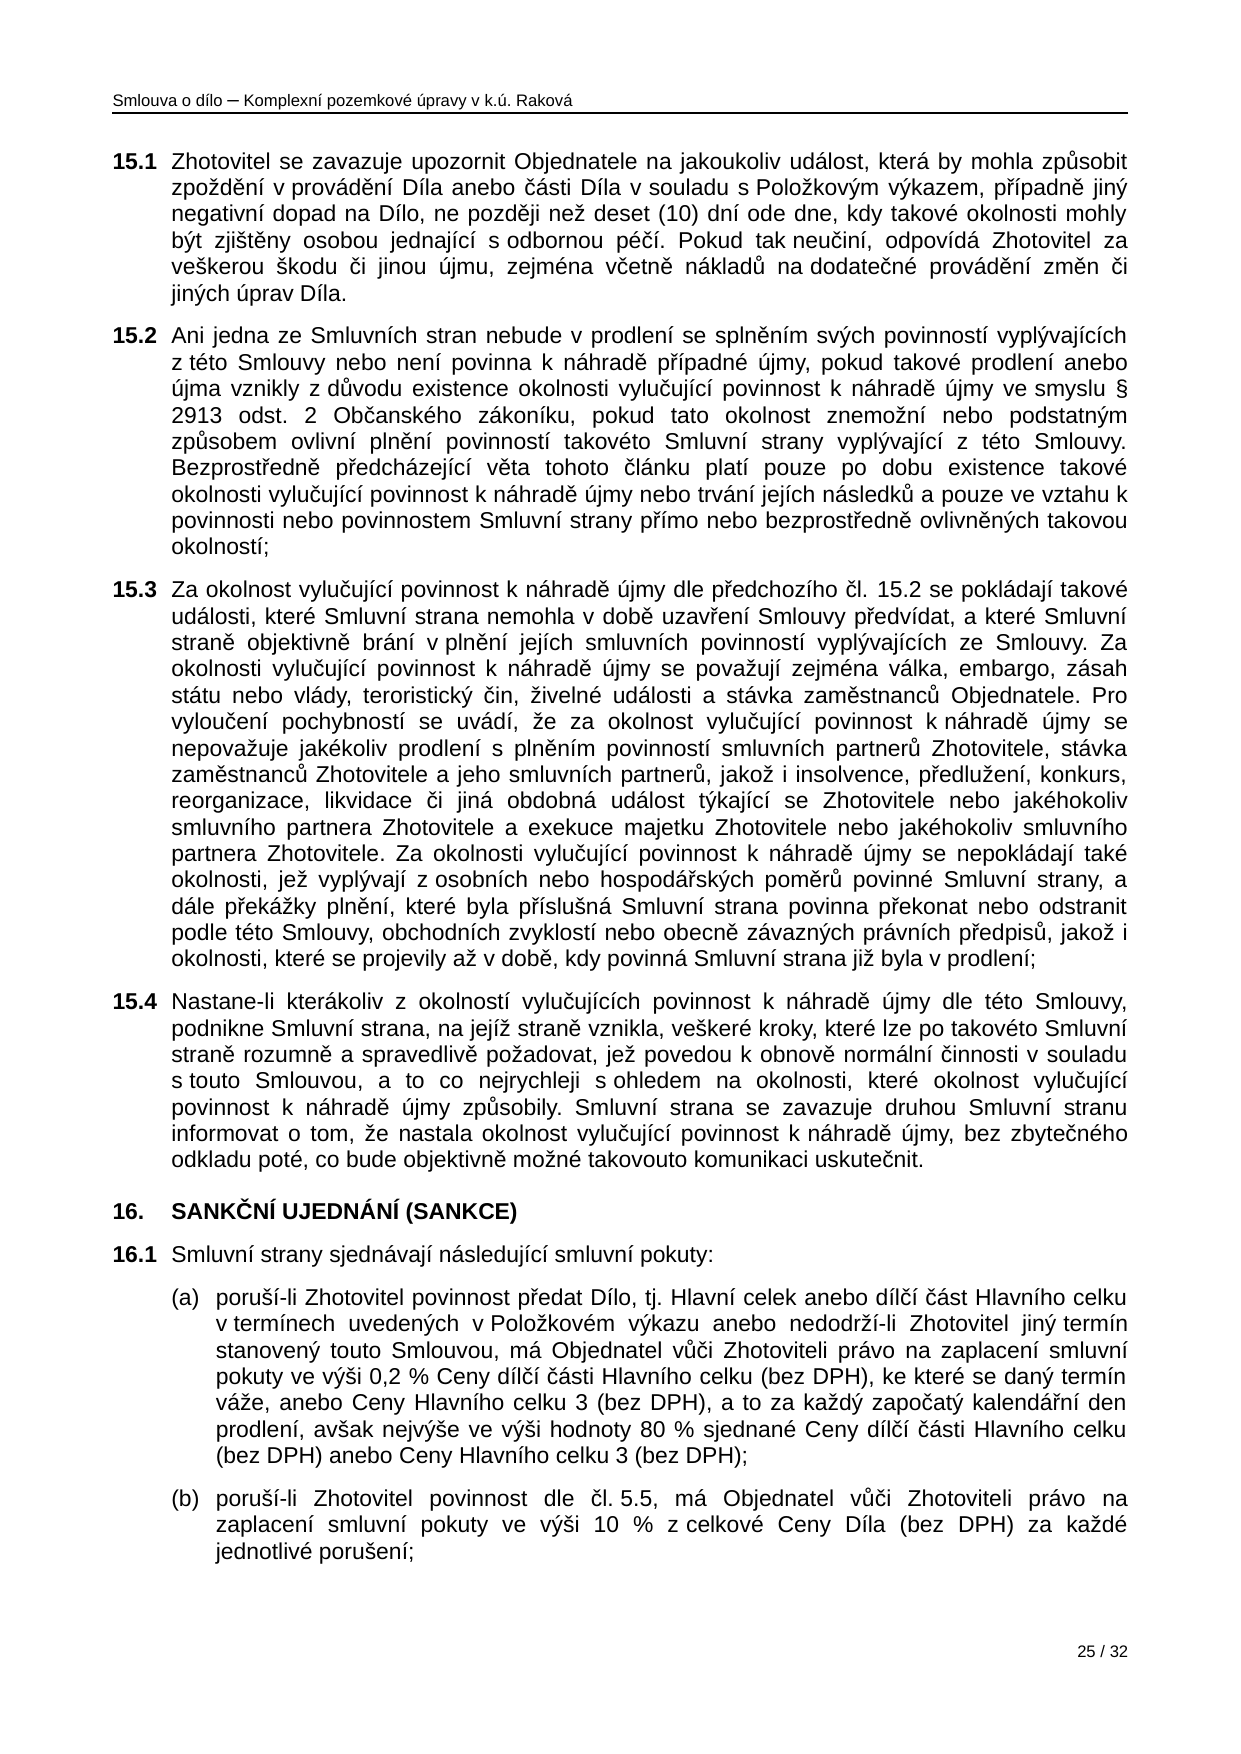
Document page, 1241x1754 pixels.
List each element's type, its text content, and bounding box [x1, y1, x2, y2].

list poruší-li Zhotovitel povinnost dle čl. 5.5, má Objednatel vůči Zhotoviteli právo na zaplacení smluvní pokuty ve výši 10 % z celkové Ceny Díla (bez DPH) za každé jednotlivé porušení; [171, 1485, 1128, 1564]
text Za okolnost vylučující povinnost k náhradě újmy dle předchozího čl. 15.2 se pokládají takové události, které Smluvní strana nemohla v době uzavření Smlouvy předvídat, a které Smluvní straně objektivně brání v plnění jejích smluvních povinností vyplývajících ze Smlouvy. Za okolnosti vylučující povinnost k náhradě újmy se považují zejména válka, embargo, zásah státu nebo vlády, teroristický čin, živelné události a stávka zaměstnanců Objednatele. Pro vyloučení pochybností se uvádí, že za okolnost vylučující povinnost k náhradě újmy se nepovažuje jakékoliv prodlení s plněním povinností smluvních partnerů Zhotovitele, stávka zaměstnanců Zhotovitele a jeho smluvních partnerů, jakož i insolvence, předlužení, konkurs, reorganizace, likvidace či jiná obdobná událost týkající se Zhotovitele nebo jakéhokoliv smluvního partnera Zhotovitele a exekuce majetku Zhotovitele nebo jakéhokoliv smluvního partnera Zhotovitele. Za okolnosti vylučující povinnost k náhradě újmy se nepokládají také okolnosti, jež vyplývají z osobních nebo hospodářských poměrů povinné Smluvní strany, a dále překážky plnění, které byla příslušná Smluvní strana povinna překonat nebo odstranit podle této Smlouvy, obchodních zvyklostí nebo obecně závazných právních předpisů, jakož i okolnosti, které se projevily až v době, kdy povinná Smluvní strana již byla v prodlení; [112, 576, 1128, 972]
text Smluvní strany sjednávají následující smluvní pokuty: [112, 1241, 1128, 1267]
text Zhotovitel se zavazuje upozornit Objednatele na jakoukoliv událost, která by mohla způsobit zpoždění v provádění Díla anebo části Díla v souladu s Položkovým výkazem, případně jiný negativní dopad na Dílo, ne později než deset (10) dní ode dne, kdy takové okolnosti mohly být zjištěny osobou jednající s odbornou péčí. Pokud tak neučiní, odpovídá Zhotovitel za veškerou škodu či jinou újmu, zejména včetně nákladů na dodatečné provádění změn či jiných úprav Díla. [112, 148, 1128, 306]
list poruší-li Zhotovitel povinnost předat Dílo, tj. Hlavní celek anebo dílčí část Hlavního celku v termínech uvedených v Položkovém výkazu anebo nedodrží-li Zhotovitel jiný termín stanovený touto Smlouvou, má Objednatel vůči Zhotoviteli právo na zaplacení smluvní pokuty ve výši 0,2 % Ceny dílčí části Hlavního celku (bez DPH), ke které se daný termín váže, anebo Ceny Hlavního celku 3 (bez DPH), a to za každý započatý kalendářní den prodlení, avšak nejvýše ve výši hodnoty 80 % sjednané Ceny dílčí části Hlavního celku (bez DPH) anebo Ceny Hlavního celku 3 (bez DPH); [171, 1284, 1128, 1468]
text Sankční ujednání (SANKCE) [112, 1198, 1128, 1224]
text Nastane-li kterákoliv z okolností vylučujících povinnost k náhradě újmy dle této Smlouvy, podnikne Smluvní strana, na jejíž straně vznikla, veškeré kroky, které lze po takovéto Smluvní straně rozumně a spravedlivě požadovat, jež povedou k obnově normální činnosti v souladu s touto Smlouvou, a to co nejrychleji s ohledem na okolnosti, které okolnost vylučující povinnost k náhradě újmy způsobily. Smluvní strana se zavazuje druhou Smluvní stranu informovat o tom, že nastala okolnost vylučující povinnost k náhradě újmy, bez zbytečného odkladu poté, co bude objektivně možné takovouto komunikaci uskutečnit. [112, 988, 1128, 1173]
text Ani jedna ze Smluvních stran nebude v prodlení se splněním svých povinností vyplývajících z této Smlouvy nebo není povinna k náhradě případné újmy, pokud takové prodlení anebo újma vznikly z důvodu existence okolnosti vylučující povinnost k náhradě újmy ve smyslu § 2913 odst. 2 Občanského zákoníku, pokud tato okolnost znemožní nebo podstatným způsobem ovlivní plnění povinností takovéto Smluvní strany vyplývající z této Smlouvy. Bezprostředně předcházející věta tohoto článku platí pouze po dobu existence takové okolnosti vylučující povinnost k náhradě újmy nebo trvání jejích následků a pouze ve vztahu k povinnosti nebo povinnostem Smluvní strany přímo nebo bezprostředně ovlivněných takovou okolností; [112, 322, 1128, 560]
